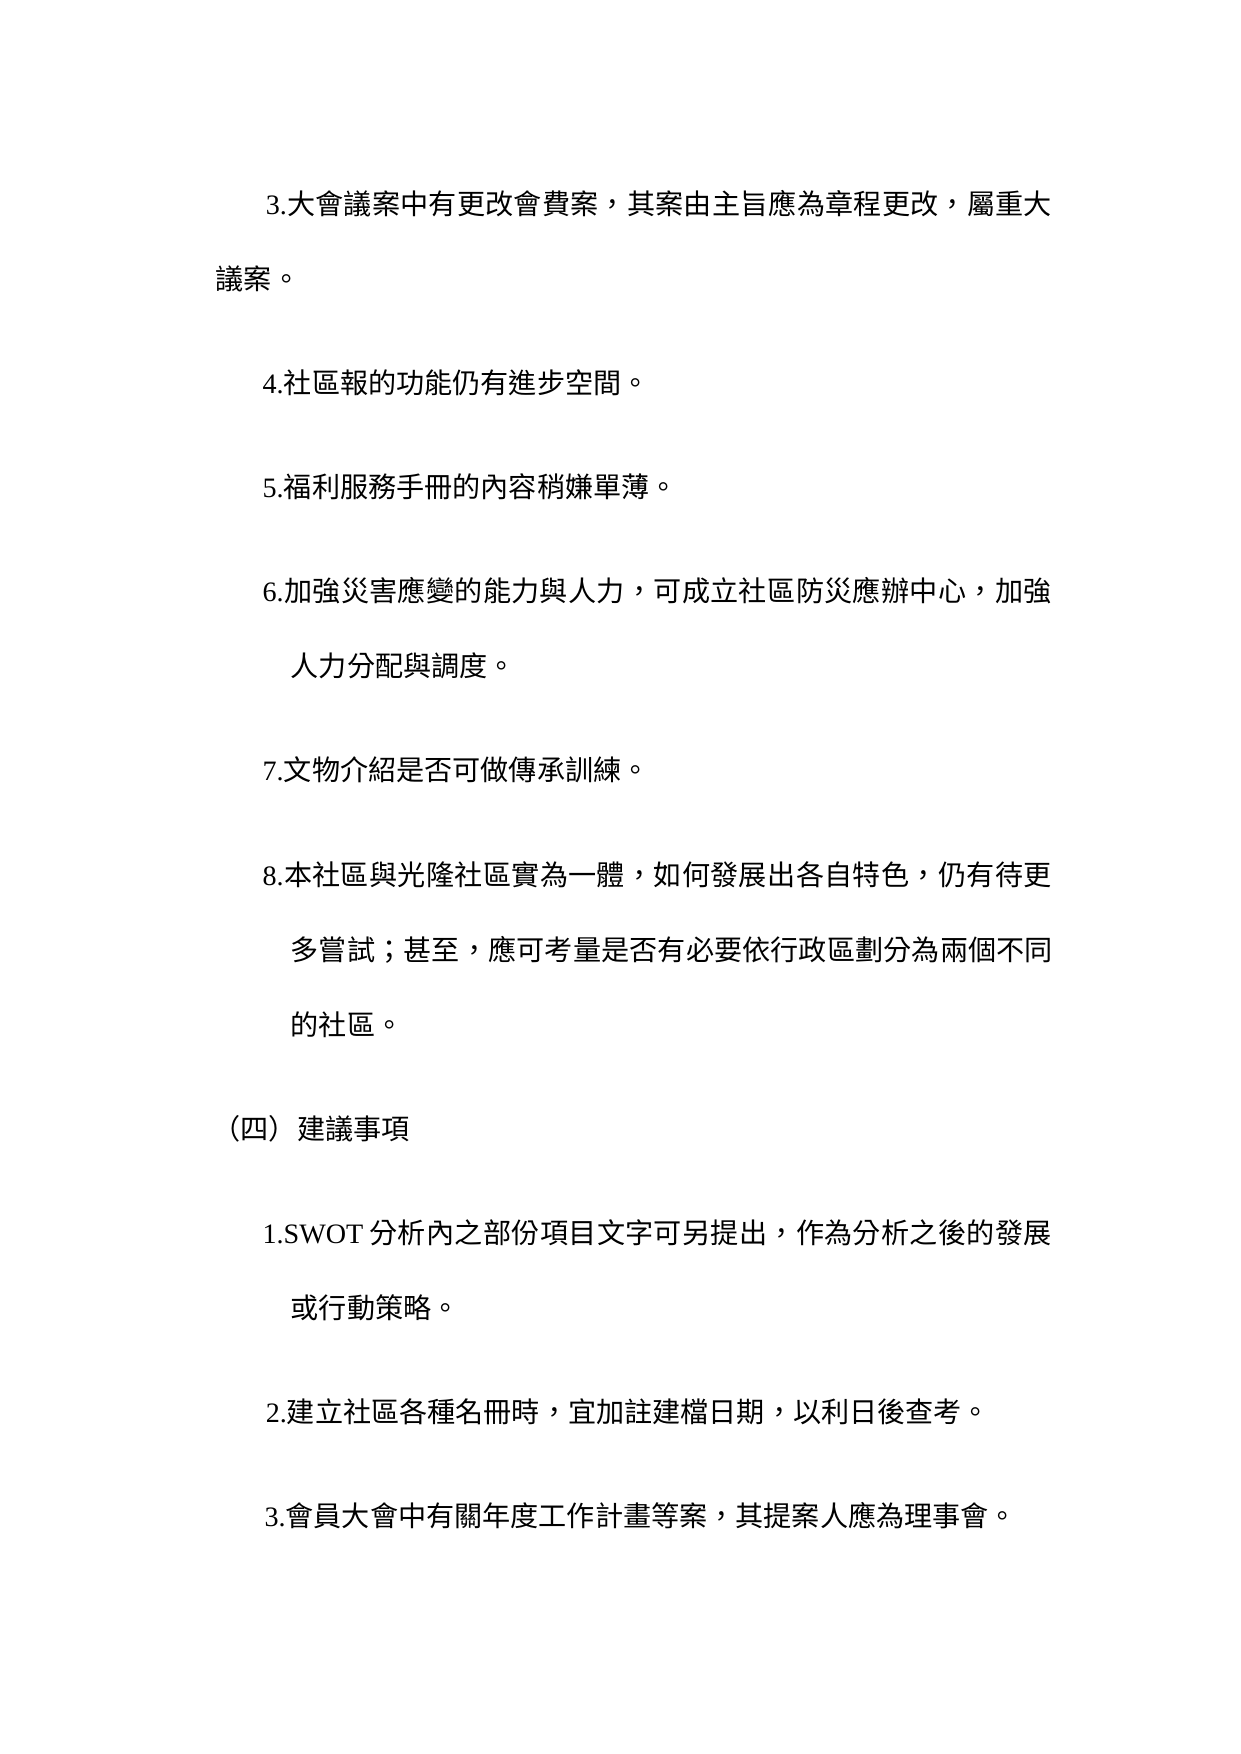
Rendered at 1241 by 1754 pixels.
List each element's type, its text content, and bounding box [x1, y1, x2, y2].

text 3.大會議案中有更改會費案，其案由主旨應為章程更改，屬重大議案。 [216, 164, 1053, 314]
text 1.SWOT分析內之部份項目文字可另提出，作為分析之後的發展或行動策略。 [262, 1194, 1053, 1344]
text （四）建議事項 [187, 1089, 978, 1164]
text 7.文物介紹是否可做傳承訓練。 [262, 731, 1053, 806]
text 4.社區報的功能仍有進步空間。 [262, 344, 1053, 419]
text 6.加強災害應變的能力與人力，可成立社區防災應辦中心，加強人力分配與調度。 [262, 552, 1053, 702]
text 5.福利服務手冊的內容稍嫌單薄。 [262, 448, 1053, 523]
text 3.會員大會中有關年度工作計畫等案，其提案人應為理事會。 [252, 1477, 1053, 1552]
text 8.本社區與光隆社區實為一體，如何發展出各自特色，仍有待更多嘗試；甚至，應可考量是否有必要依行政區劃分為兩個不同的社區。 [262, 835, 1053, 1060]
text 2.建立社區各種名冊時，宜加註建檔日期，以利日後查考。 [216, 1373, 1053, 1448]
